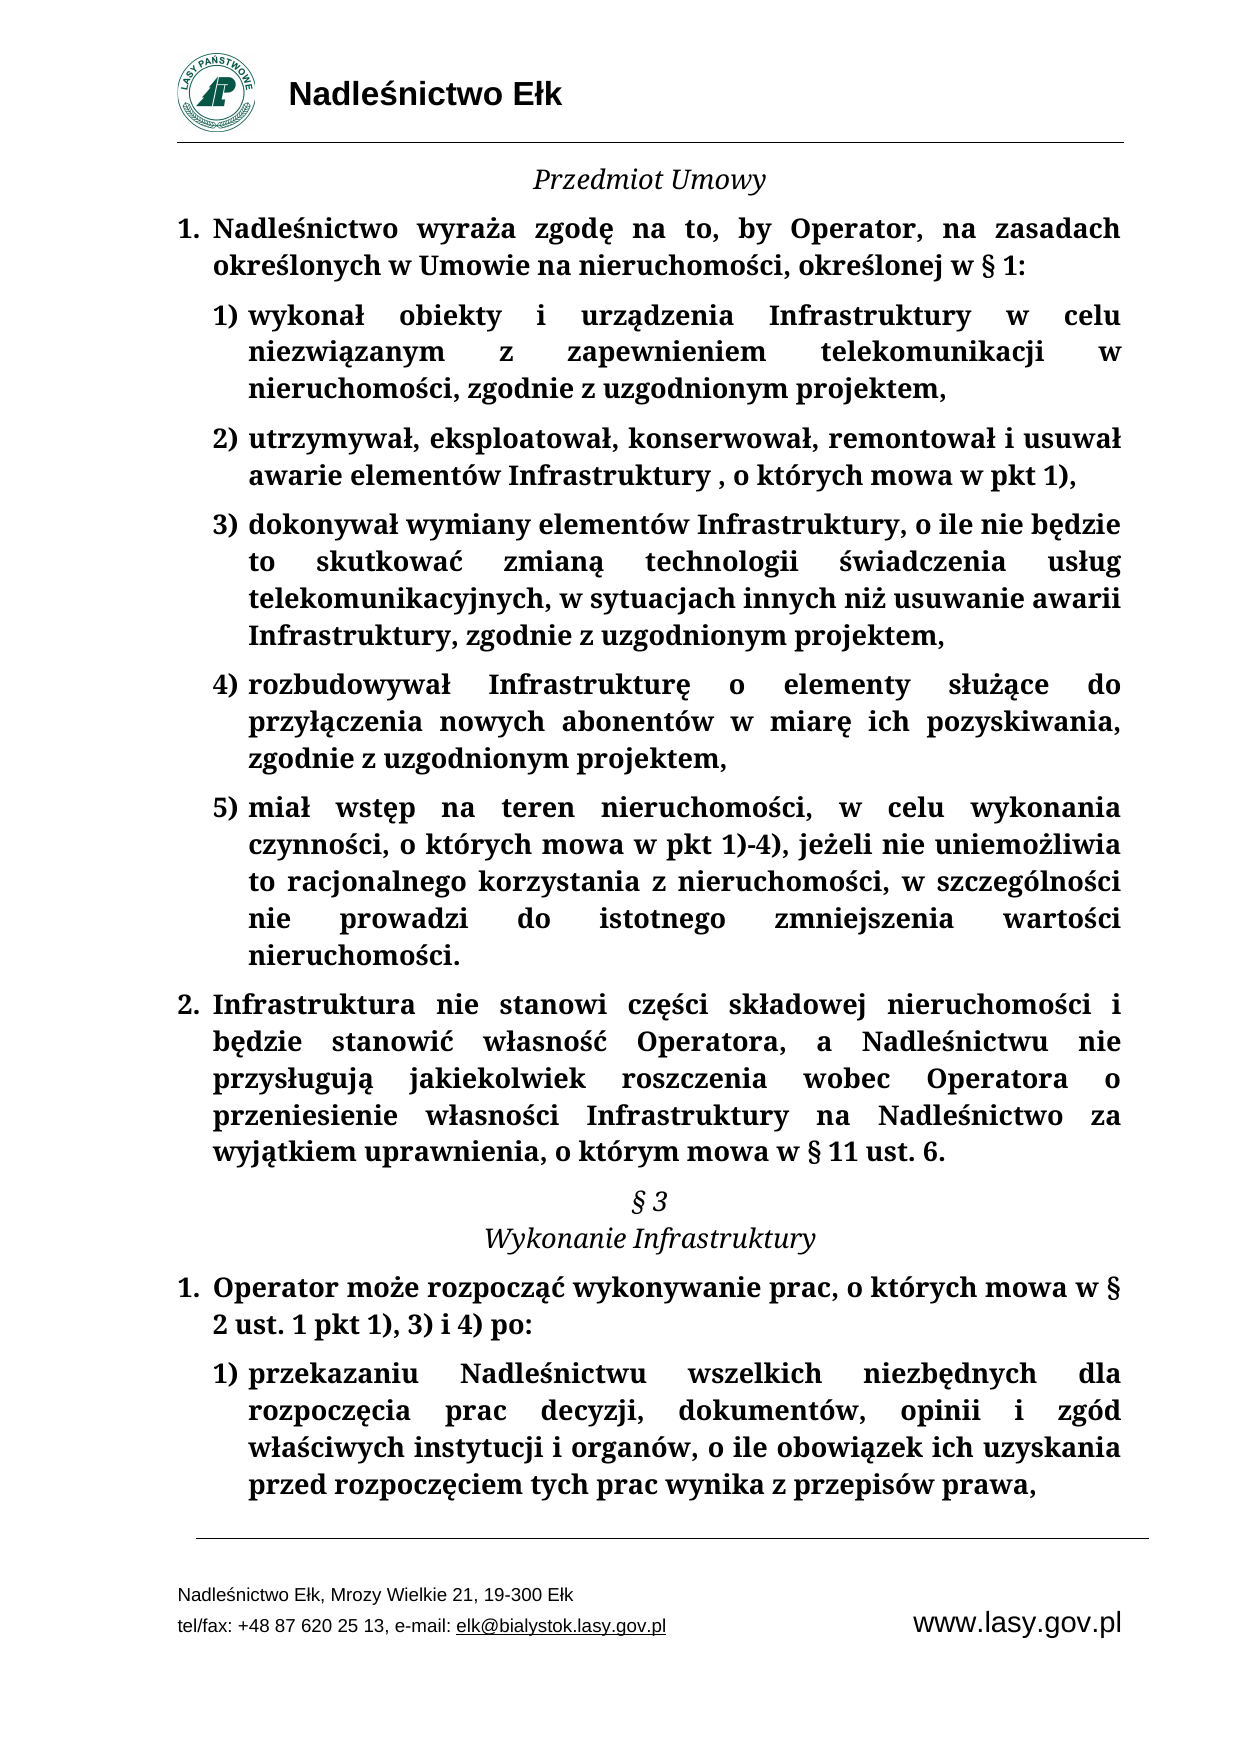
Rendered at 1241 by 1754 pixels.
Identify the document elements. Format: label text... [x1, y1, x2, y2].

list przekazaniu Nadleśnictwu wszelkich niezbędnych dla rozpoczęcia prac decyzji, dokumentów, opinii i zgód właściwych instytucji i organów, o ile obowiązek ich uzyskania przed rozpoczęciem tych prac wynika z przepisów prawa, [213, 1355, 1122, 1502]
text Przedmiot Umowy [177, 160, 1122, 197]
list rozbudowywał Infrastrukturę o elementy służące do przyłączenia nowych abonentów w miarę ich pozyskiwania, zgodnie z uzgodnionym projektem, [213, 665, 1122, 776]
picture [177, 53, 255, 132]
list Operator może rozpocząć wykonywanie prac, o których mowa w § 2 ust. 1 pkt 1), 3) i 4) po: [177, 1268, 1122, 1342]
text 1. Nadleśnictwo wyraża zgodę na to, by Operator, na zasadach określonych w Umowie na nieruchomości, określonej w § 1: [177, 210, 1122, 283]
list dokonywał wymiany elementów Infrastruktury, o ile nie będzie to skutkować zmianą technologii świadczenia usług telekomunikacyjnych, w sytuacjach innych niż usuwanie awarii Infrastruktury, zgodnie z uzgodnionym projektem, [213, 505, 1122, 653]
list utrzymywał, eksploatował, konserwował, remontował i usuwał awarie elementów Infrastruktury , o których mowa w pkt 1), [213, 419, 1122, 493]
list miał wstęp na teren nieruchomości, w celu wykonania czynności, o których mowa w pkt 1)-4), jeżeli nie uniemożliwia to racjonalnego korzystania z nieruchomości, w szczególności nie prowadzi do istotnego zmniejszenia wartości nieruchomości. [213, 788, 1122, 973]
text Wykonanie Infrastruktury [177, 1219, 1122, 1256]
text 2. Infrastruktura nie stanowi części składowej nieruchomości i będzie stanowić własność Operatora, a Nadleśnictwu nie przysługują jakiekolwiek roszczenia wobec Operatora o przeniesienie własności Infrastruktury na Nadleśnictwo za wyjątkiem uprawnienia, o którym mowa w § 11 ust. 6. [177, 985, 1122, 1170]
text § 3 [177, 1182, 1122, 1219]
list wykonał obiekty i urządzenia Infrastruktury w celu niezwiązanym z zapewnieniem telekomunikacji w nieruchomości, zgodnie z uzgodnionym projektem, [213, 296, 1122, 407]
